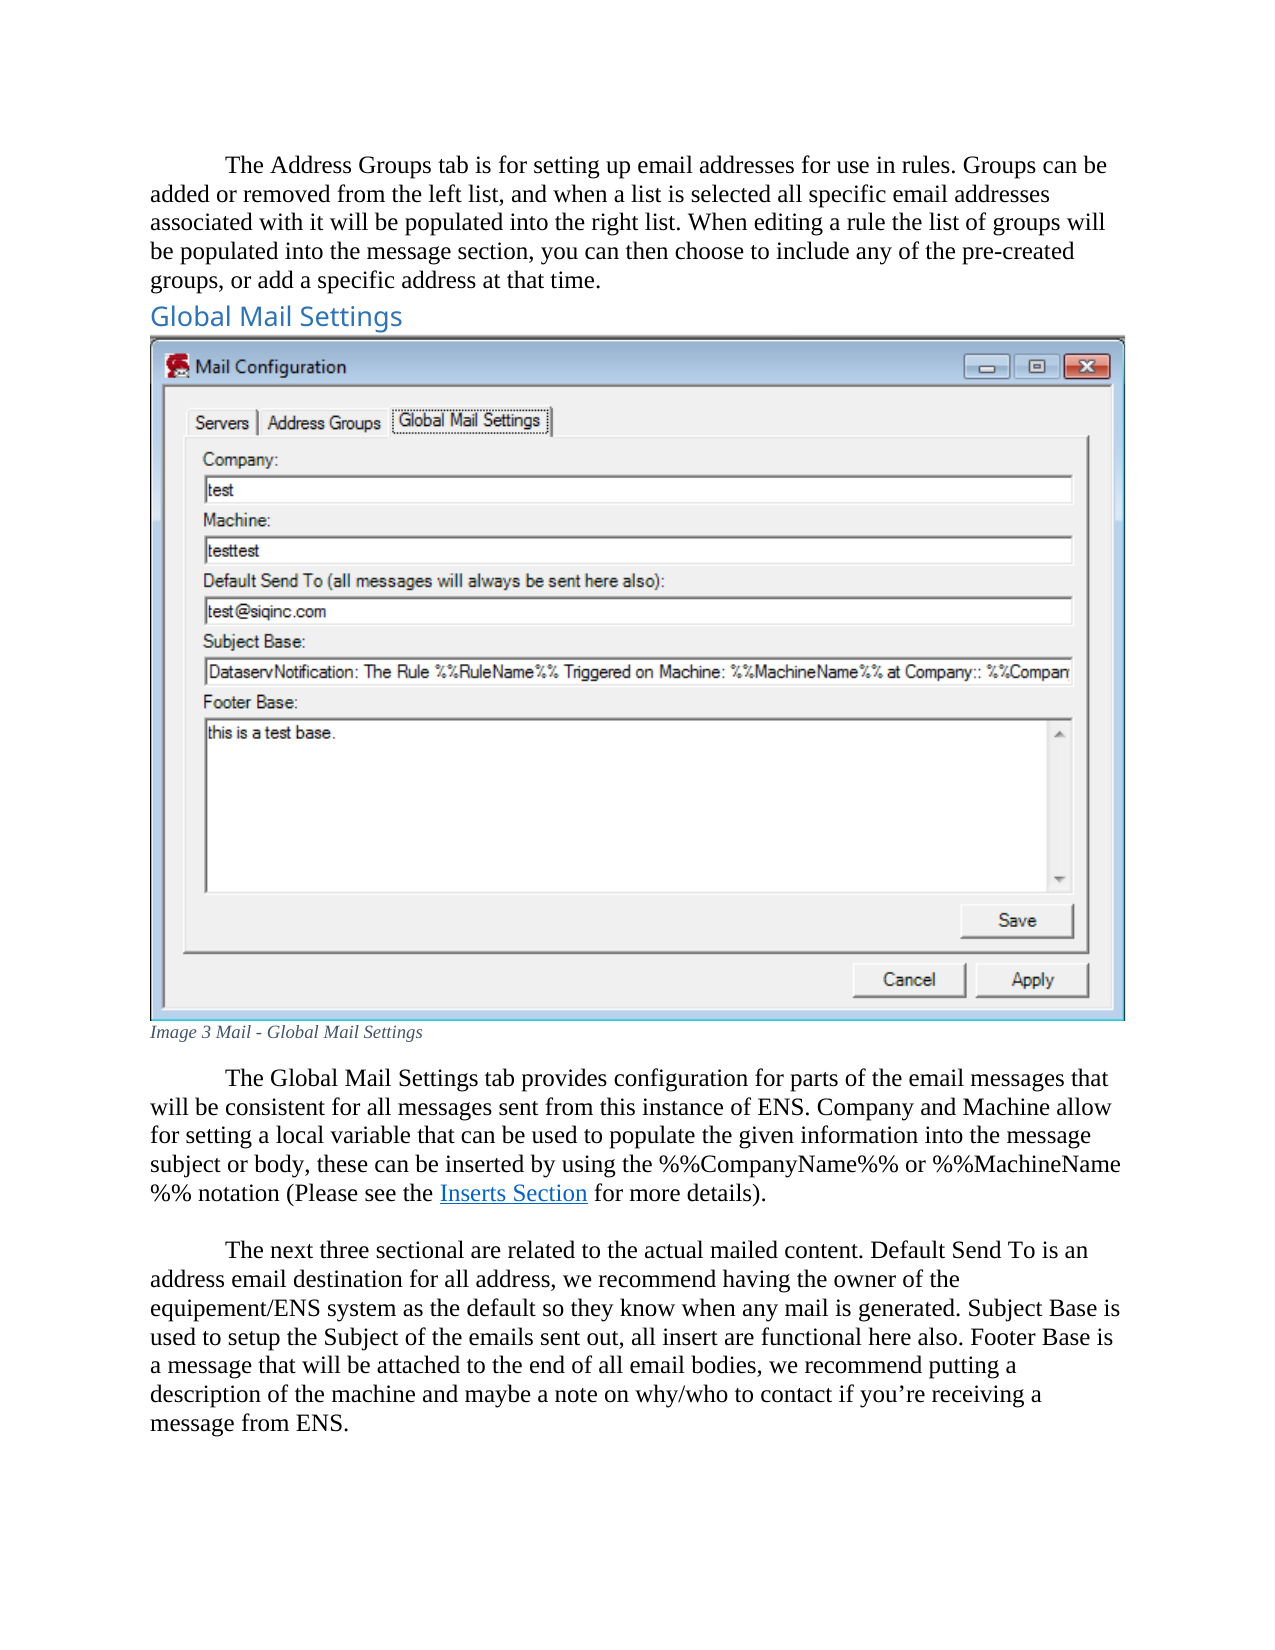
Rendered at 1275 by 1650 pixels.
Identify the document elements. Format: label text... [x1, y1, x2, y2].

subtitle Global Mail Settings [150, 298, 1125, 334]
text The Global Mail Settings tab provides configuration for parts of the email messages that will be consistent for all messages sent from this instance of ENS. Company and Machine allow for setting a local variable that can be used to populate the given information into the message subject or body, these can be inserted by using the %%CompanyName%% or %%MachineName%% notation (Please see the Inserts Section for more details). [150, 1063, 1125, 1207]
picture [150, 334, 1125, 1021]
text The Address Groups tab is for setting up email addresses for use in rules. Groups can be added or removed from the left list, and when a list is selected all specific email addresses associated with it will be populated into the right list. When editing a rule the list of groups will be populated into the message section, you can then choose to include any of the pre-created groups, or add a specific address at that time. [150, 150, 1125, 294]
text The next three sectional are related to the actual mailed content. Default Send To is an address email destination for all address, we recommend having the owner of the equipement/ENS system as the default so they know when any mail is generated. Subject Base is used to setup the Subject of the emails sent out, all insert are functional here also. Footer Base is a message that will be attached to the end of all email bodies, we recommend putting a description of the machine and maybe a note on why/who to contact if you’re receiving a message from ENS. [150, 1235, 1125, 1437]
